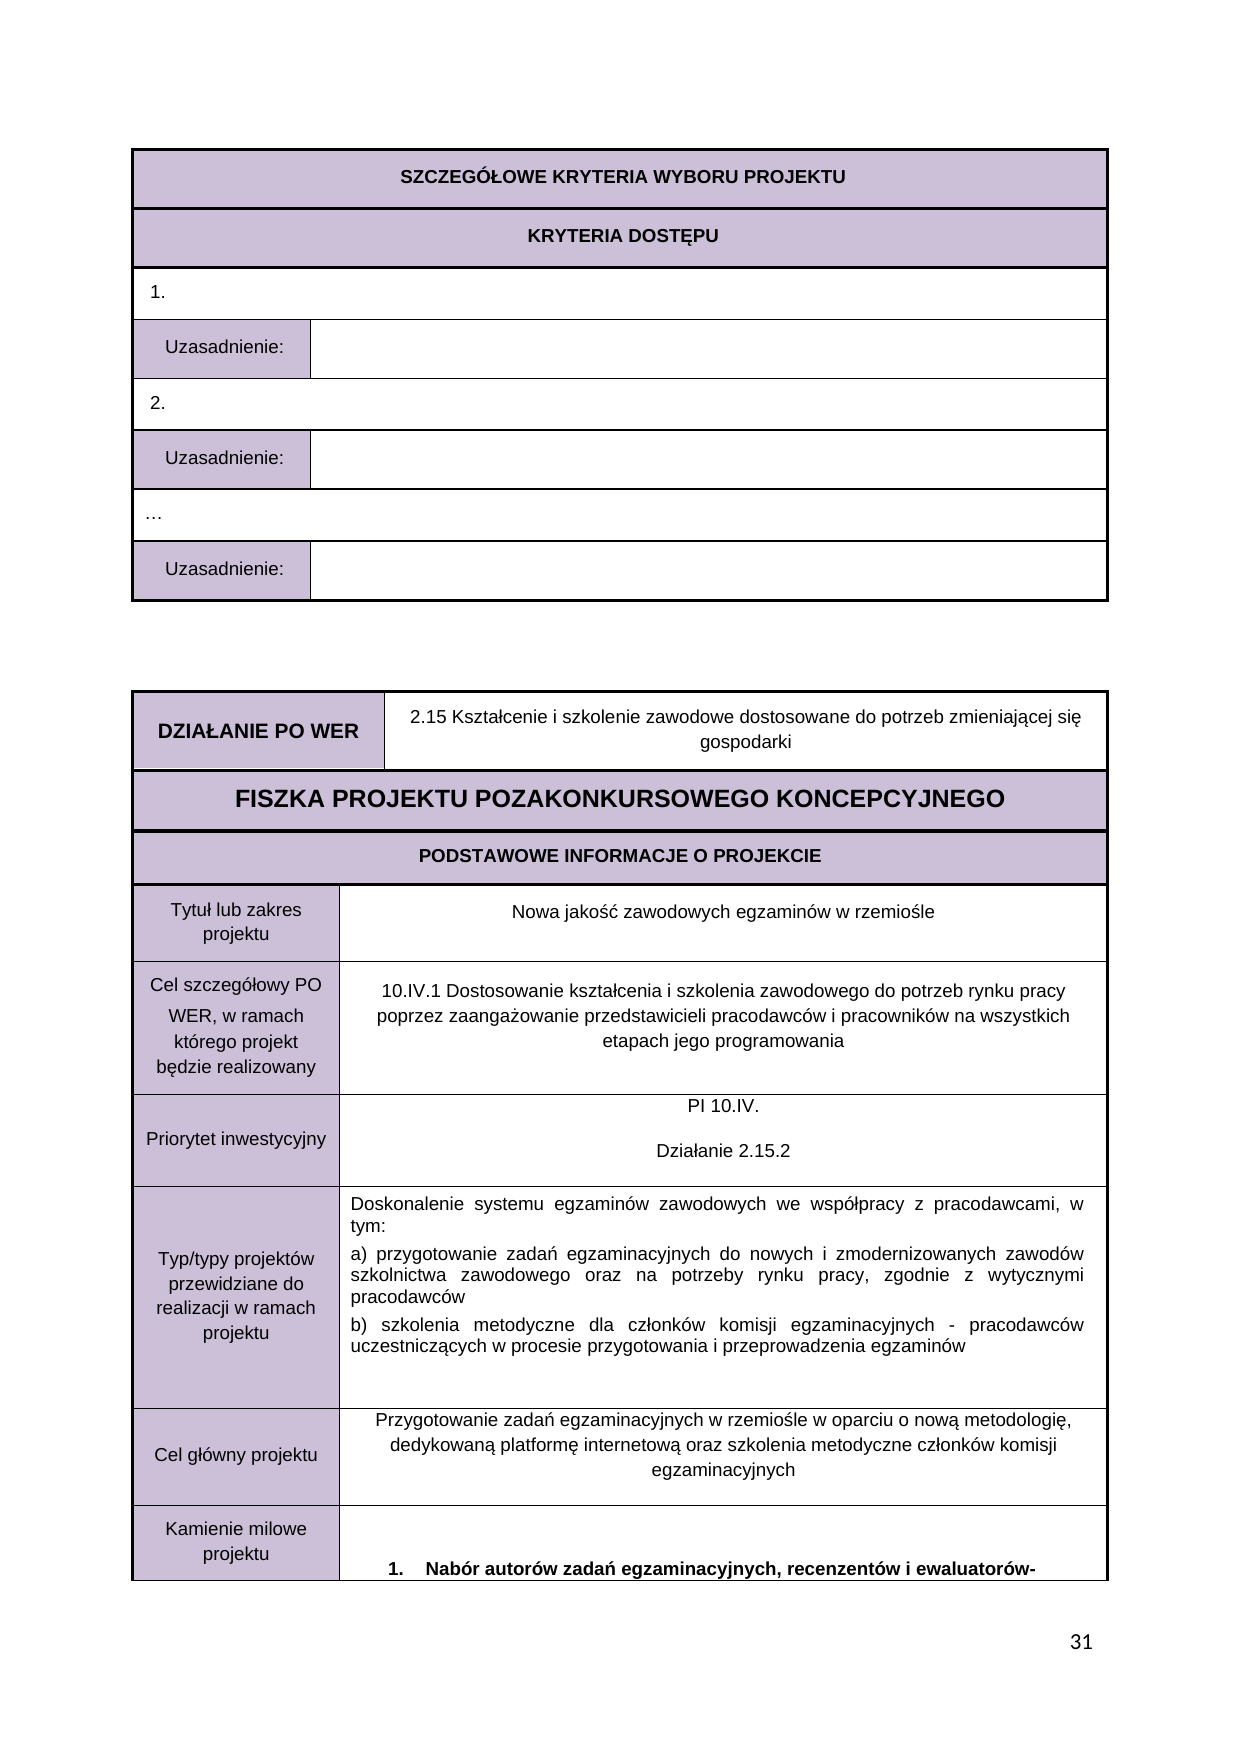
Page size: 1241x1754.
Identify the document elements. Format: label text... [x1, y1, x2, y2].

table_cell Przygotowanie zadań egzaminacyjnych w rzemiośle w oparciu o nową metodologię, dedykowaną platformę internetową oraz szkolenia metodyczne członków komisji egzaminacyjnych [340, 1409, 1106, 1505]
table_cell PI 10.IV. Działanie 2.15.2 [340, 1095, 1106, 1186]
table_cell 10.IV.1 Dostosowanie kształcenia i szkolenia zawodowego do potrzeb rynku pracy poprzez zaangażowanie przedstawicieli pracodawców i pracowników na wszystkich etapach jego programowania [340, 962, 1106, 1094]
table_cell [311, 431, 1106, 488]
table_cell Typ/typy projektów przewidziane do realizacji w ramach projektu [134, 1187, 339, 1408]
table_cell … [134, 490, 1106, 540]
table_cell Priorytet inwestycyjny [134, 1095, 339, 1186]
table_cell Tytuł lub zakres projektu [134, 886, 339, 961]
table_cell Doskonalenie systemu egzaminów zawodowych we współpracy z pracodawcami, w tym: a) przygotowanie zadań egzaminacyjnych do nowych i zmodernizowanych zawodów szkolnictwa zawodowego oraz na potrzeby rynku pracy, zgodnie z wytycznymi pracodawców b) szkolenia metodyczne dla członków komisji egzaminacyjnych - pracodawców uczestniczących w procesie przygotowania i przeprowadzenia egzaminów [340, 1187, 1106, 1408]
table_cell [134, 269, 1106, 319]
table_cell Nowa jakość zawodowych egzaminów w rzemiośle [340, 886, 1106, 961]
table_cell SZCZEGÓŁOWE KRYTERIA WYBORU PROJEKTU [134, 151, 1106, 207]
table_cell [311, 320, 1106, 378]
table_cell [340, 1506, 1106, 1580]
table_cell Uzasadnienie: [134, 431, 310, 488]
table_header DZIAŁANIE PO WER [134, 693, 384, 768]
table_cell Uzasadnienie: [134, 542, 310, 599]
table_cell Cel główny projektu [134, 1409, 339, 1505]
table_cell FISZKA PROJEKTU POZAKONKURSOWEGO KONCEPCYJNEGO [134, 772, 1106, 829]
table_cell PODSTAWOWE INFORMACJE O PROJEKCIE [134, 833, 1106, 883]
table_cell KRYTERIA DOSTĘPU [134, 210, 1106, 266]
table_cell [134, 1506, 339, 1580]
table_cell Uzasadnienie: [134, 320, 310, 378]
table_cell Cel szczegółowy PO WER, w ramach którego projekt będzie realizowany [134, 962, 339, 1094]
table_cell [311, 542, 1106, 599]
table_cell [134, 379, 1106, 429]
table_header 2.15 Kształcenie i szkolenie zawodowe dostosowane do potrzeb zmieniającej się gospodarki [385, 693, 1106, 768]
